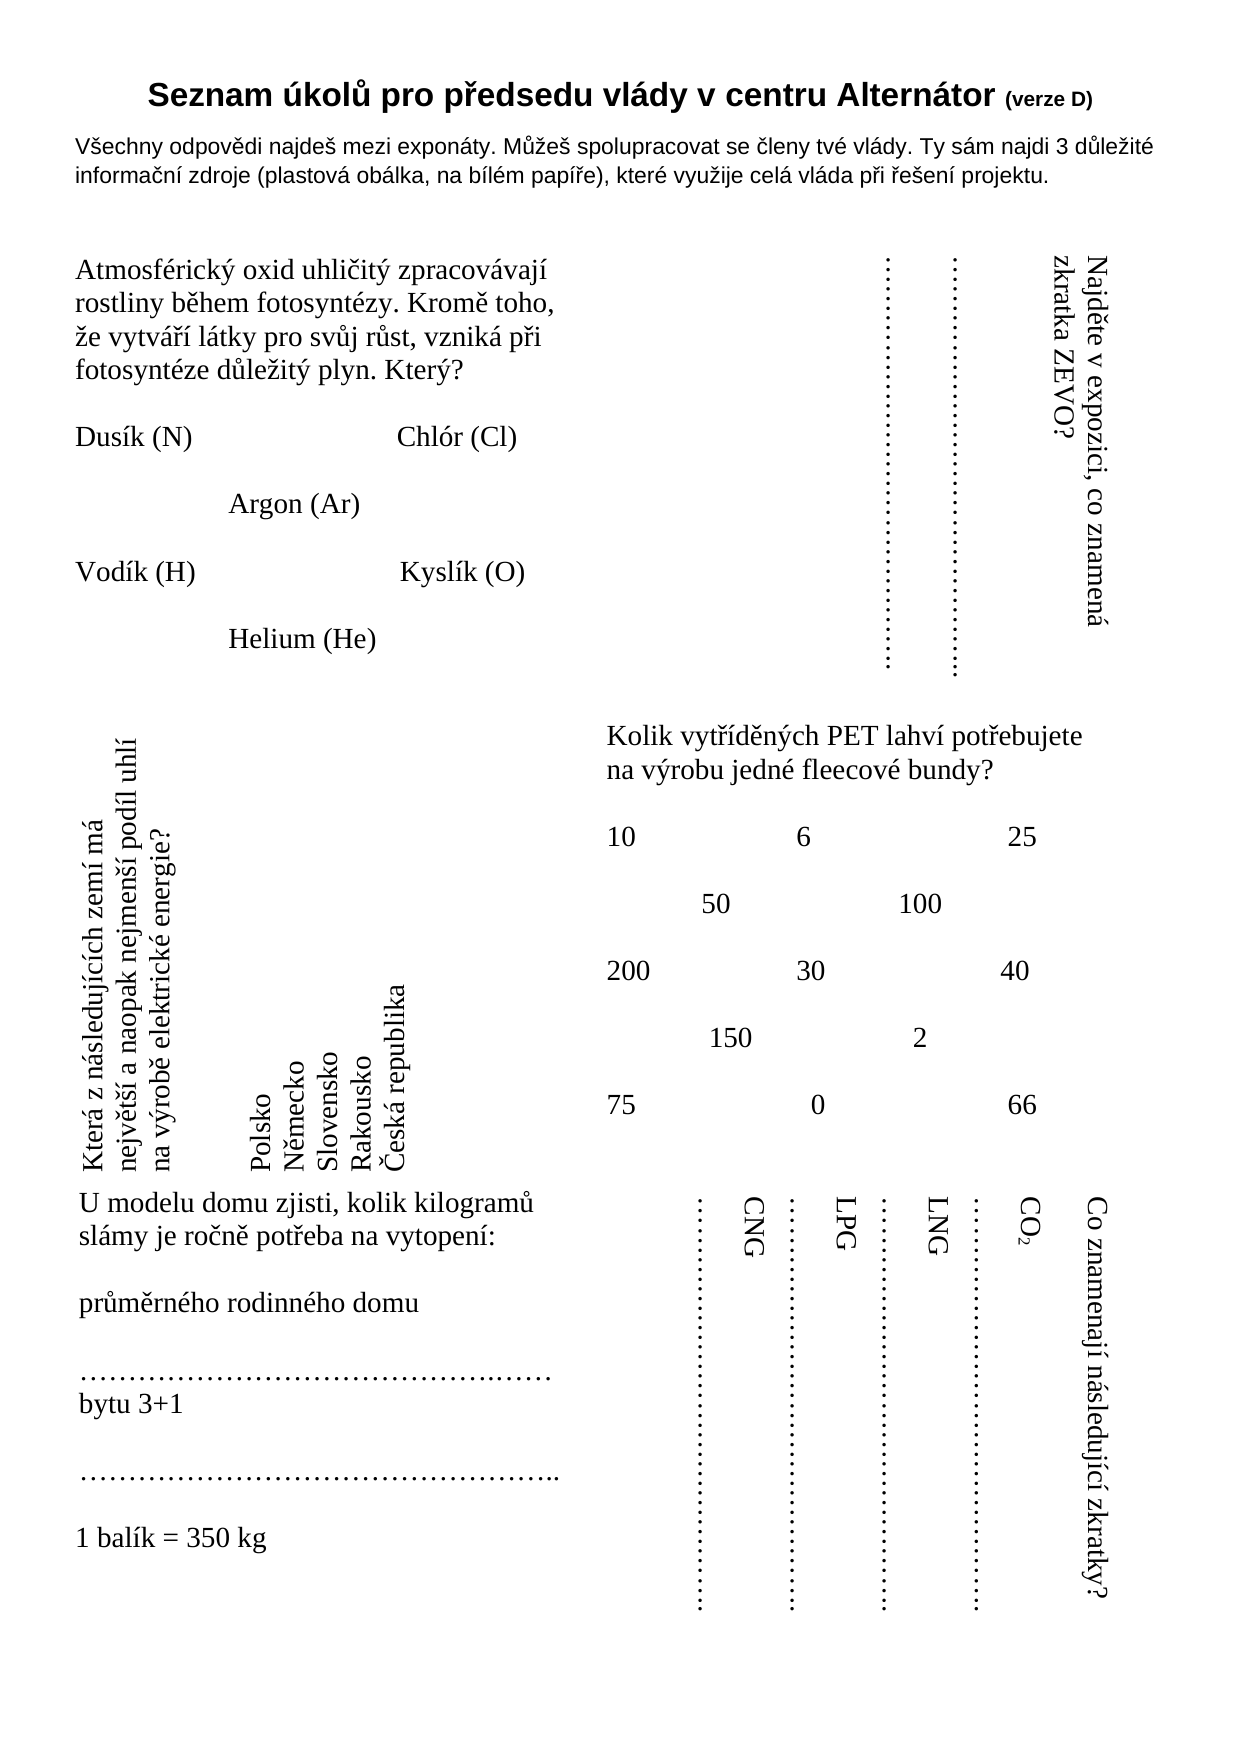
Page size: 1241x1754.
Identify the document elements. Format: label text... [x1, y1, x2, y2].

table_cell U modelu domu zjisti, kolik kilogramů slámy je ročně potřeba na vytopení: průměrného rodinného domu …………………………………….…… bytu 3+1 ………………………………………….. 1 balík = 350 kg [64, 1185, 595, 1651]
table_cell Kolik vytříděných PET lahví potřebujete na výrobu jedné fleecové bundy? 10 6 25 50 100 200 30 40 150 2 75 0 66 [595, 718, 1127, 1185]
text Seznam úkolů pro předsedu vlády v centru Alternátor (verze D) [75, 75, 1165, 113]
table_header Atmosférický oxid uhličitý zpracovávají rostliny během fotosyntézy. Kromě toho, že vytváří látky pro svůj růst, vzniká při fotosyntéze důležitý plyn. Který? Dusík (N) Chlór (Cl) Argon (Ar) Vodík (H) Kyslík (O) Helium (He) [64, 252, 595, 718]
table_header Najděte v expozici, co znamená zkratka ZEVO? …………………………………….. ……………………………………. [595, 252, 1127, 718]
table_cell Která z následujících zemí má největší a naopak nejmenší podíl uhlí na výrobě elektrické energie? Polsko Německo Slovensko Rakousko Česká republika [64, 718, 595, 1185]
text Všechny odpovědi najdeš mezi exponáty. Můžeš spolupracovat se členy tvé vlády. Ty sám najdi 3 důležité informační zdroje (plastová obálka, na bílém papíře), které využije celá vláda při řešení projektu. [75, 133, 1165, 188]
table_cell Co znamenají následující zkratky? CO2 ……………………………………. LNG ……………………………………. LPG ……………………………………. CNG ……………………………………. [595, 1185, 1127, 1651]
